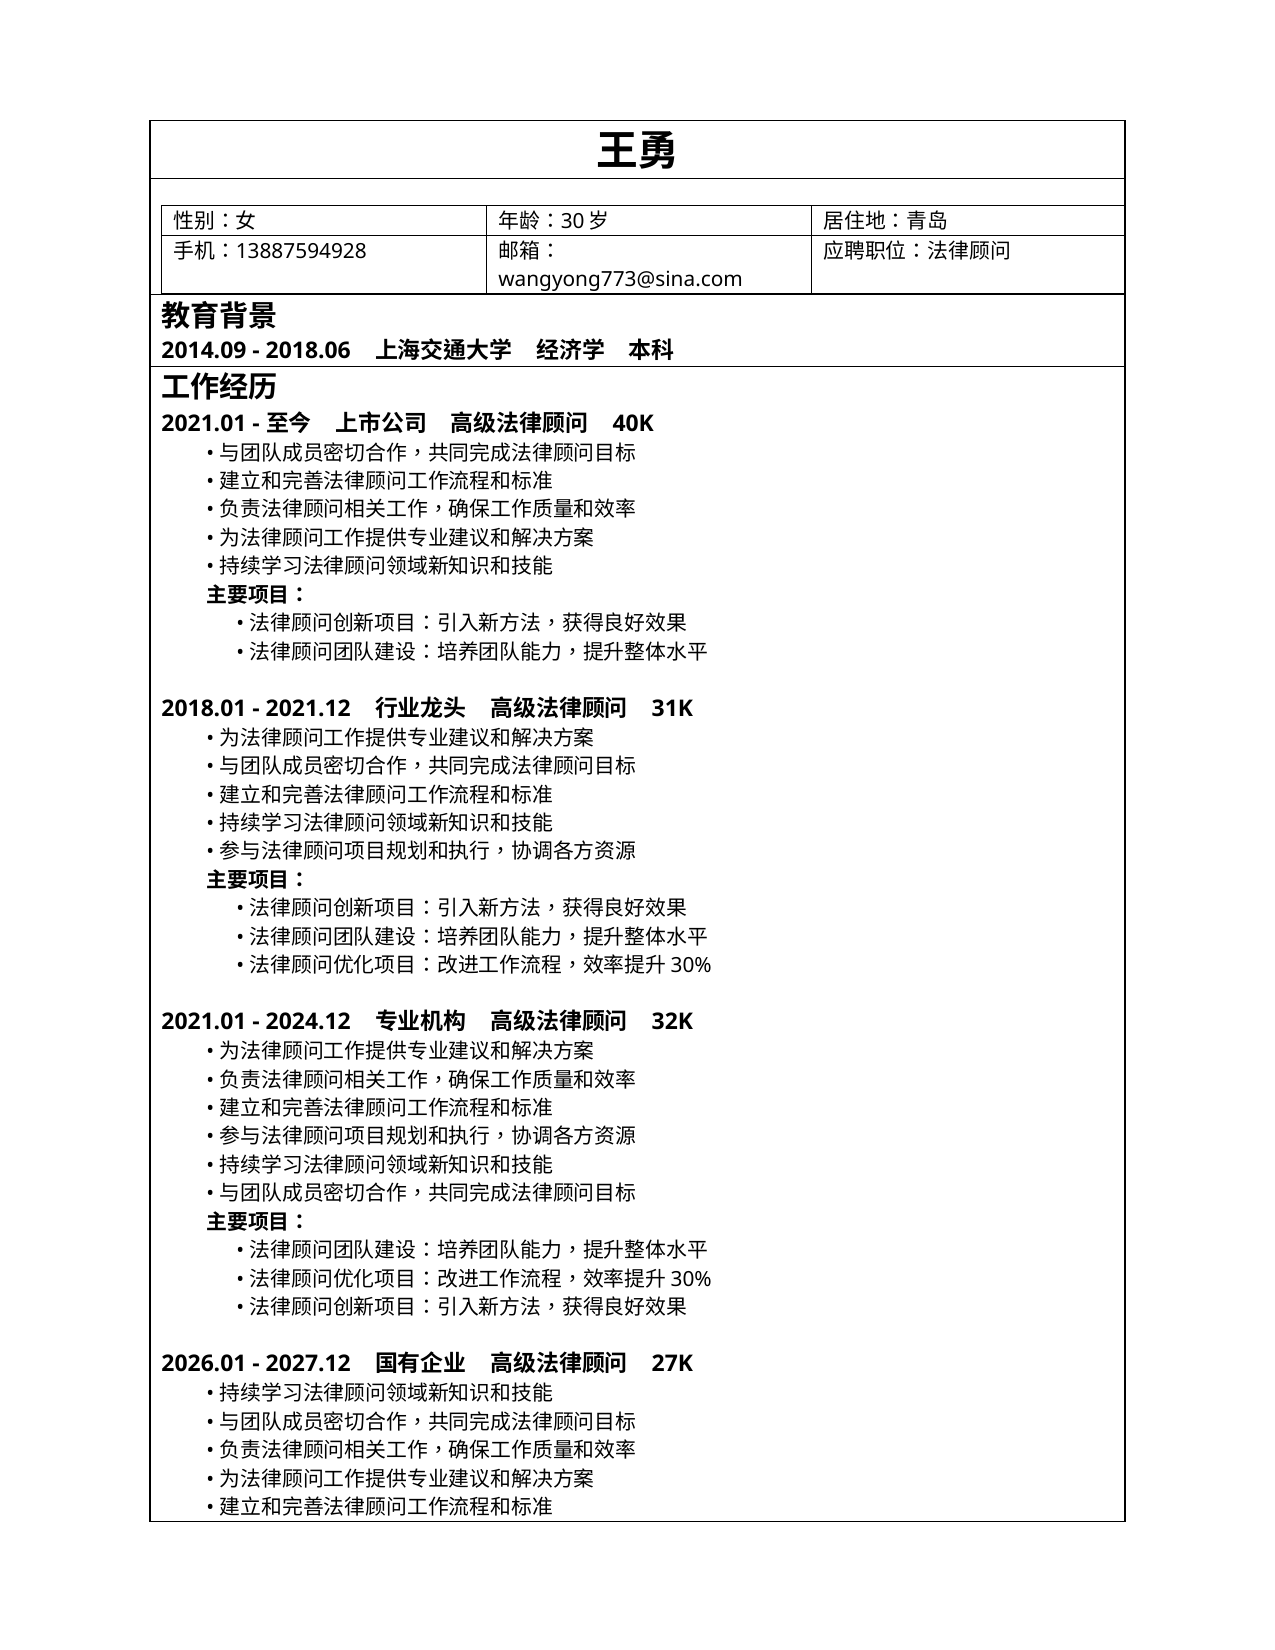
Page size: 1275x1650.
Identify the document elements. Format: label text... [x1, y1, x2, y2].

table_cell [151, 367, 1124, 1521]
table_cell [151, 179, 1124, 294]
table_header 王勇 [151, 121, 1124, 178]
table_cell 教育背景 2014.09 - 2018.06 上海交通大学 经济学 本科 [151, 295, 1124, 366]
